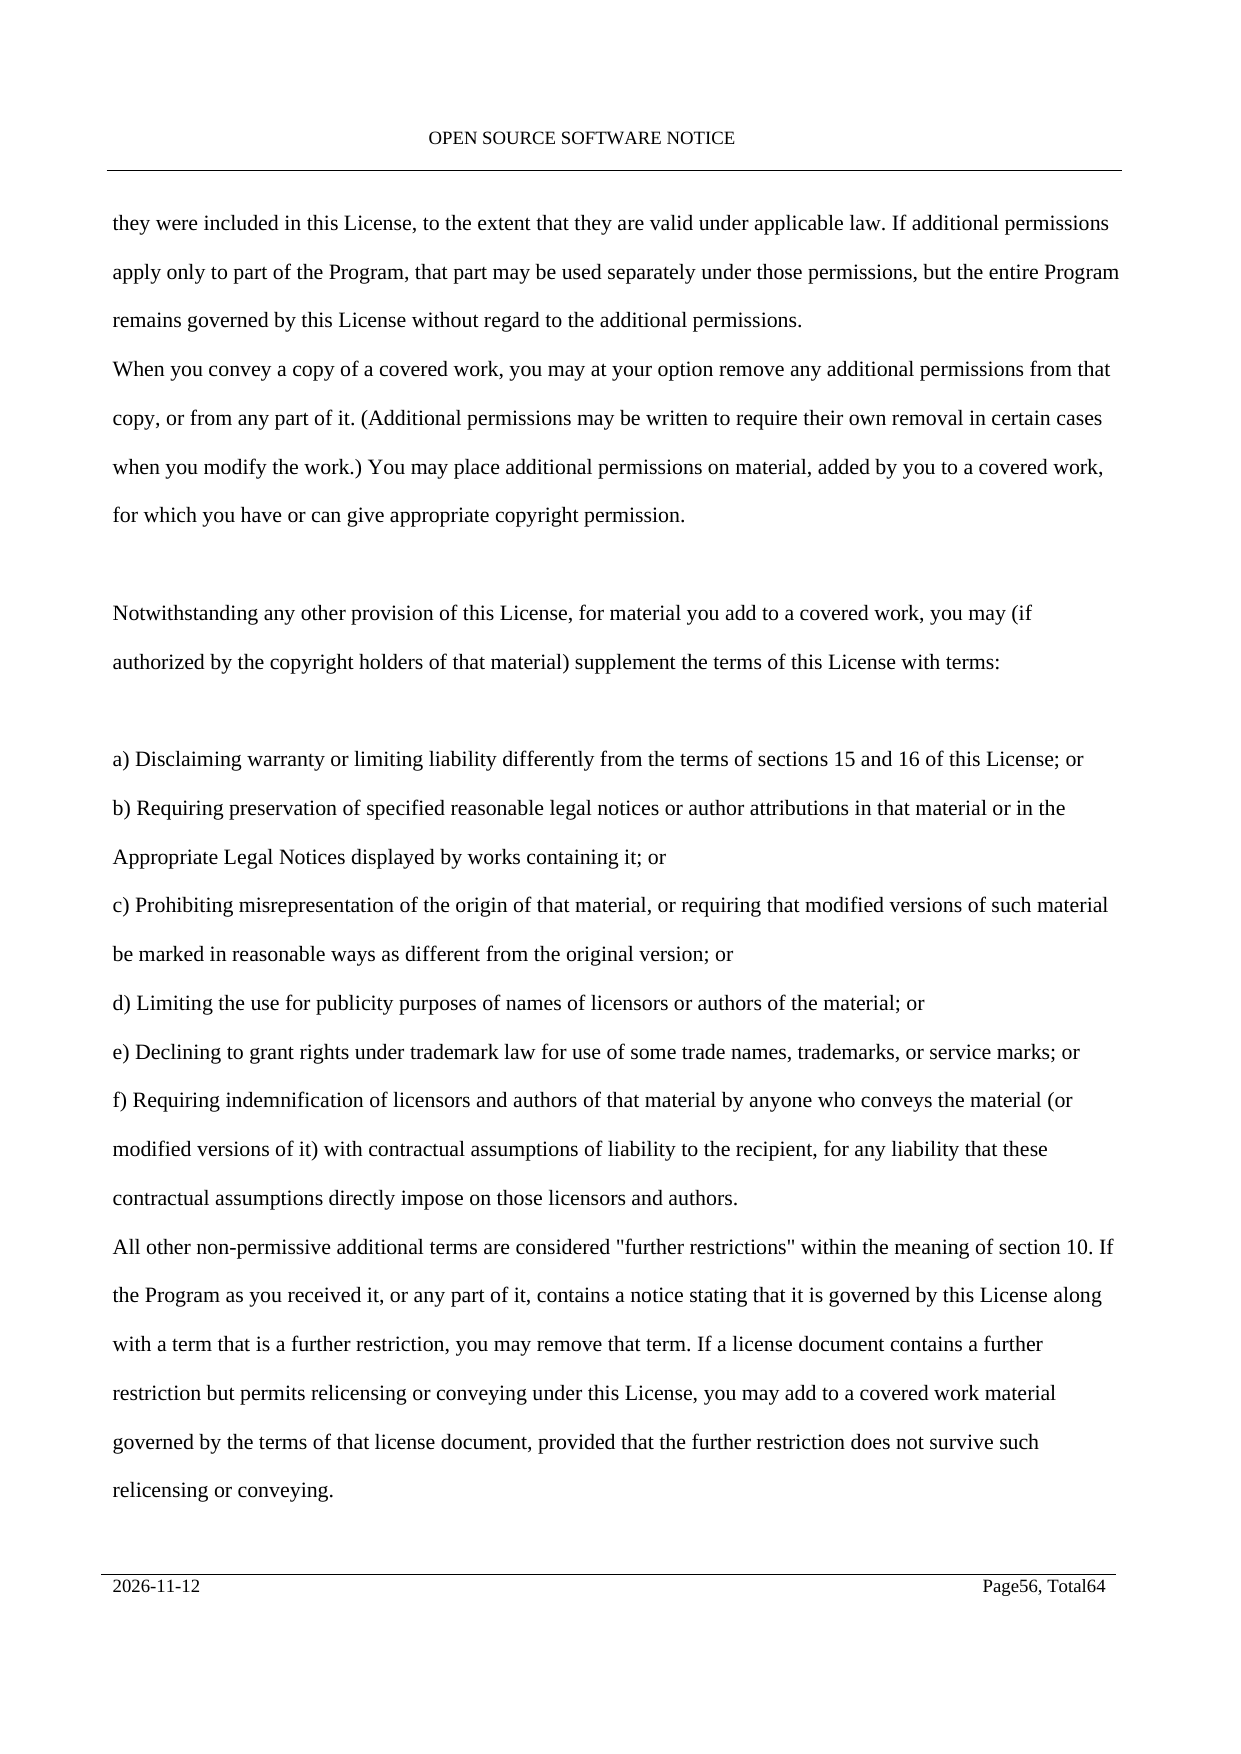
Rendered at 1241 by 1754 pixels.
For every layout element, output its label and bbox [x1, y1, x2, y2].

text [112, 206, 1128, 1506]
